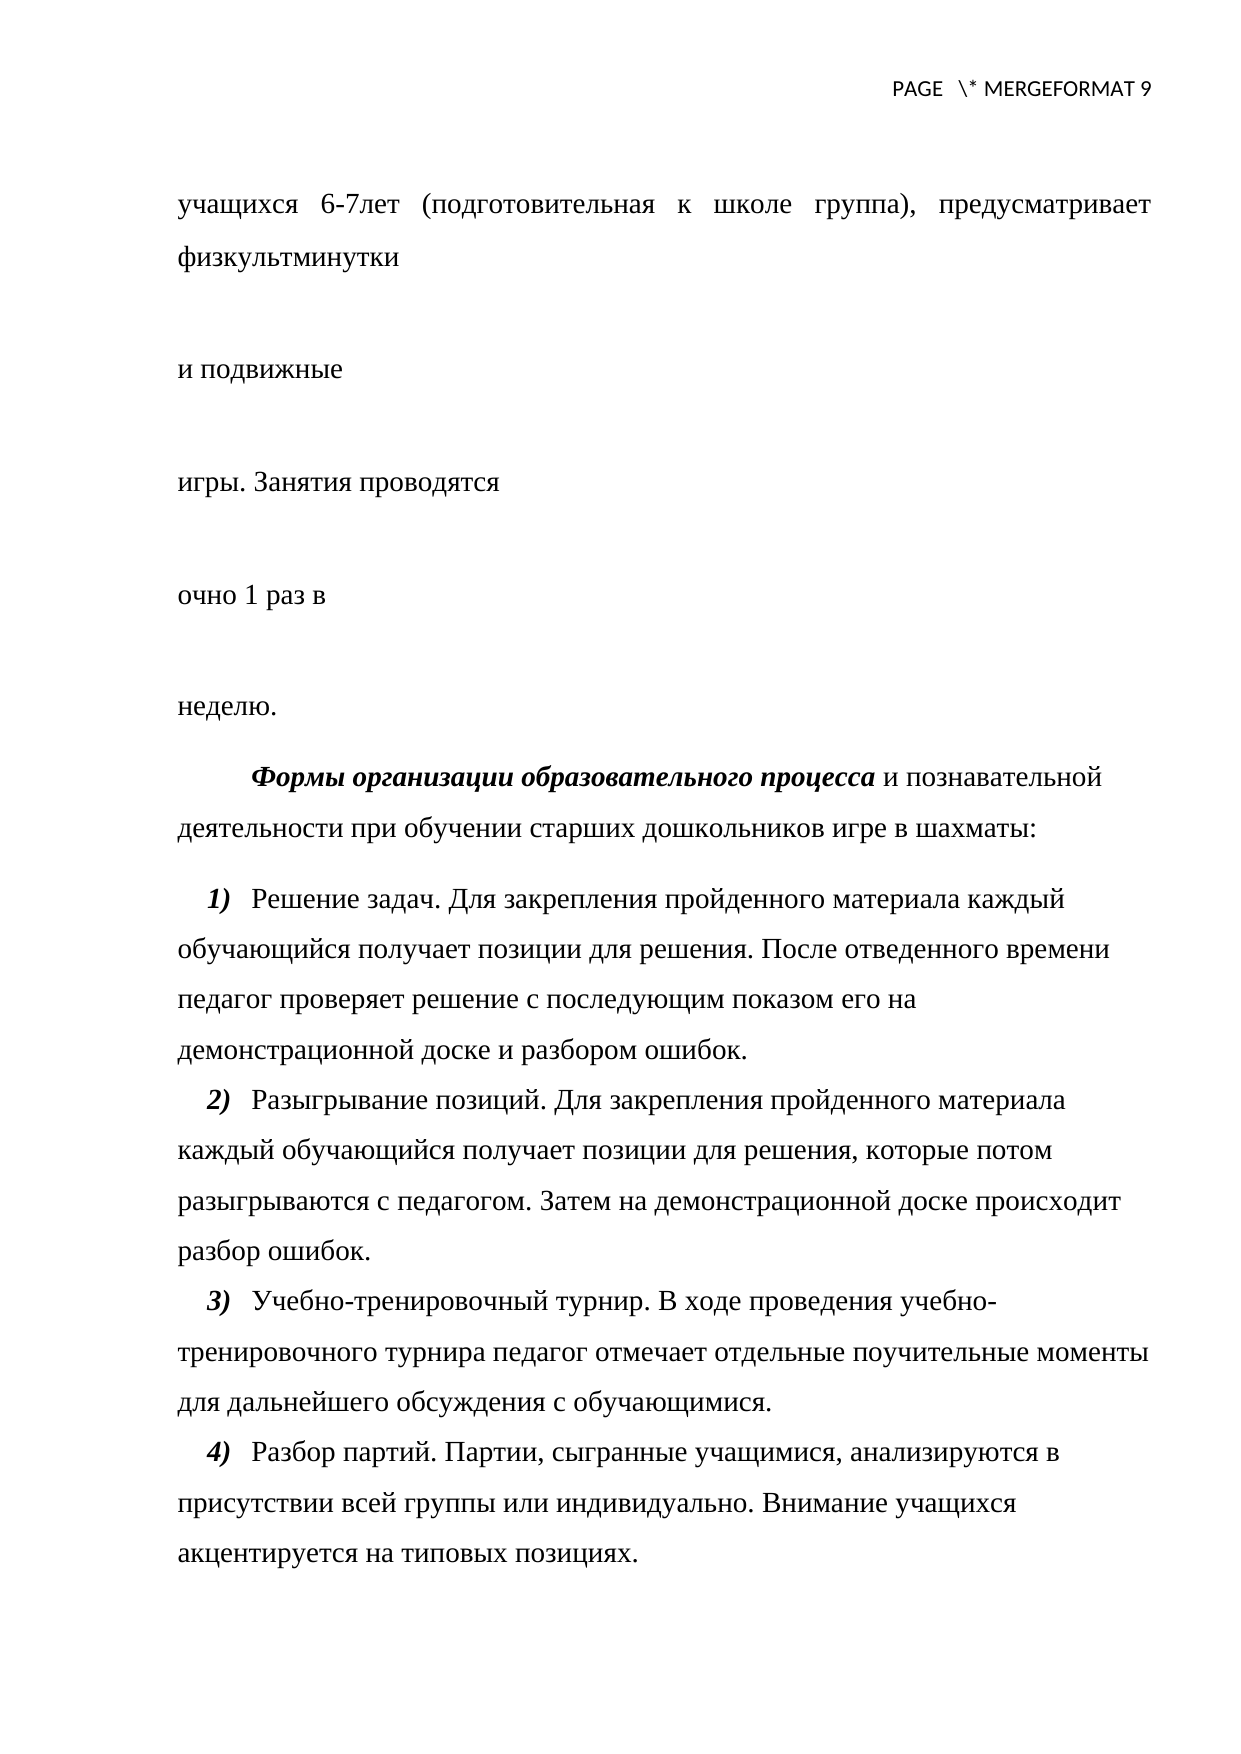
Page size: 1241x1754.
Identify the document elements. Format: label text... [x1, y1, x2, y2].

text Формы организации образовательного процесса и познавательной деятельности при обучении старших дошкольников игре в шахматы: [177, 759, 1152, 843]
list Учебно-тренировочный турнир. В ходе проведения учебно-тренировочного турнира педагог отмечает отдельные поучительные моменты для дальнейшего обсуждения с обучающимися. [177, 1283, 1152, 1418]
list Разыгрывание позиций. Для закрепления пройденного материала каждый обучающийся получает позиции для решения, которые потом разыгрываются с педагогом. Затем на демонстрационной доске происходит разбор ошибок. [177, 1082, 1152, 1267]
list Разбор партий. Партии, сыгранные учащимися, анализируются в присутствии всей группы или индивидуально. Внимание учащихся акцентируется на типовых позициях. [177, 1434, 1152, 1568]
list Решение задач. Для закрепления пройденного материала каждый обучающийся получает позиции для решения. После отведенного времени педагог проверяет решение с последующим показом его на демонстрационной доске и разбором ошибок. [177, 881, 1152, 1065]
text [177, 130, 1152, 722]
